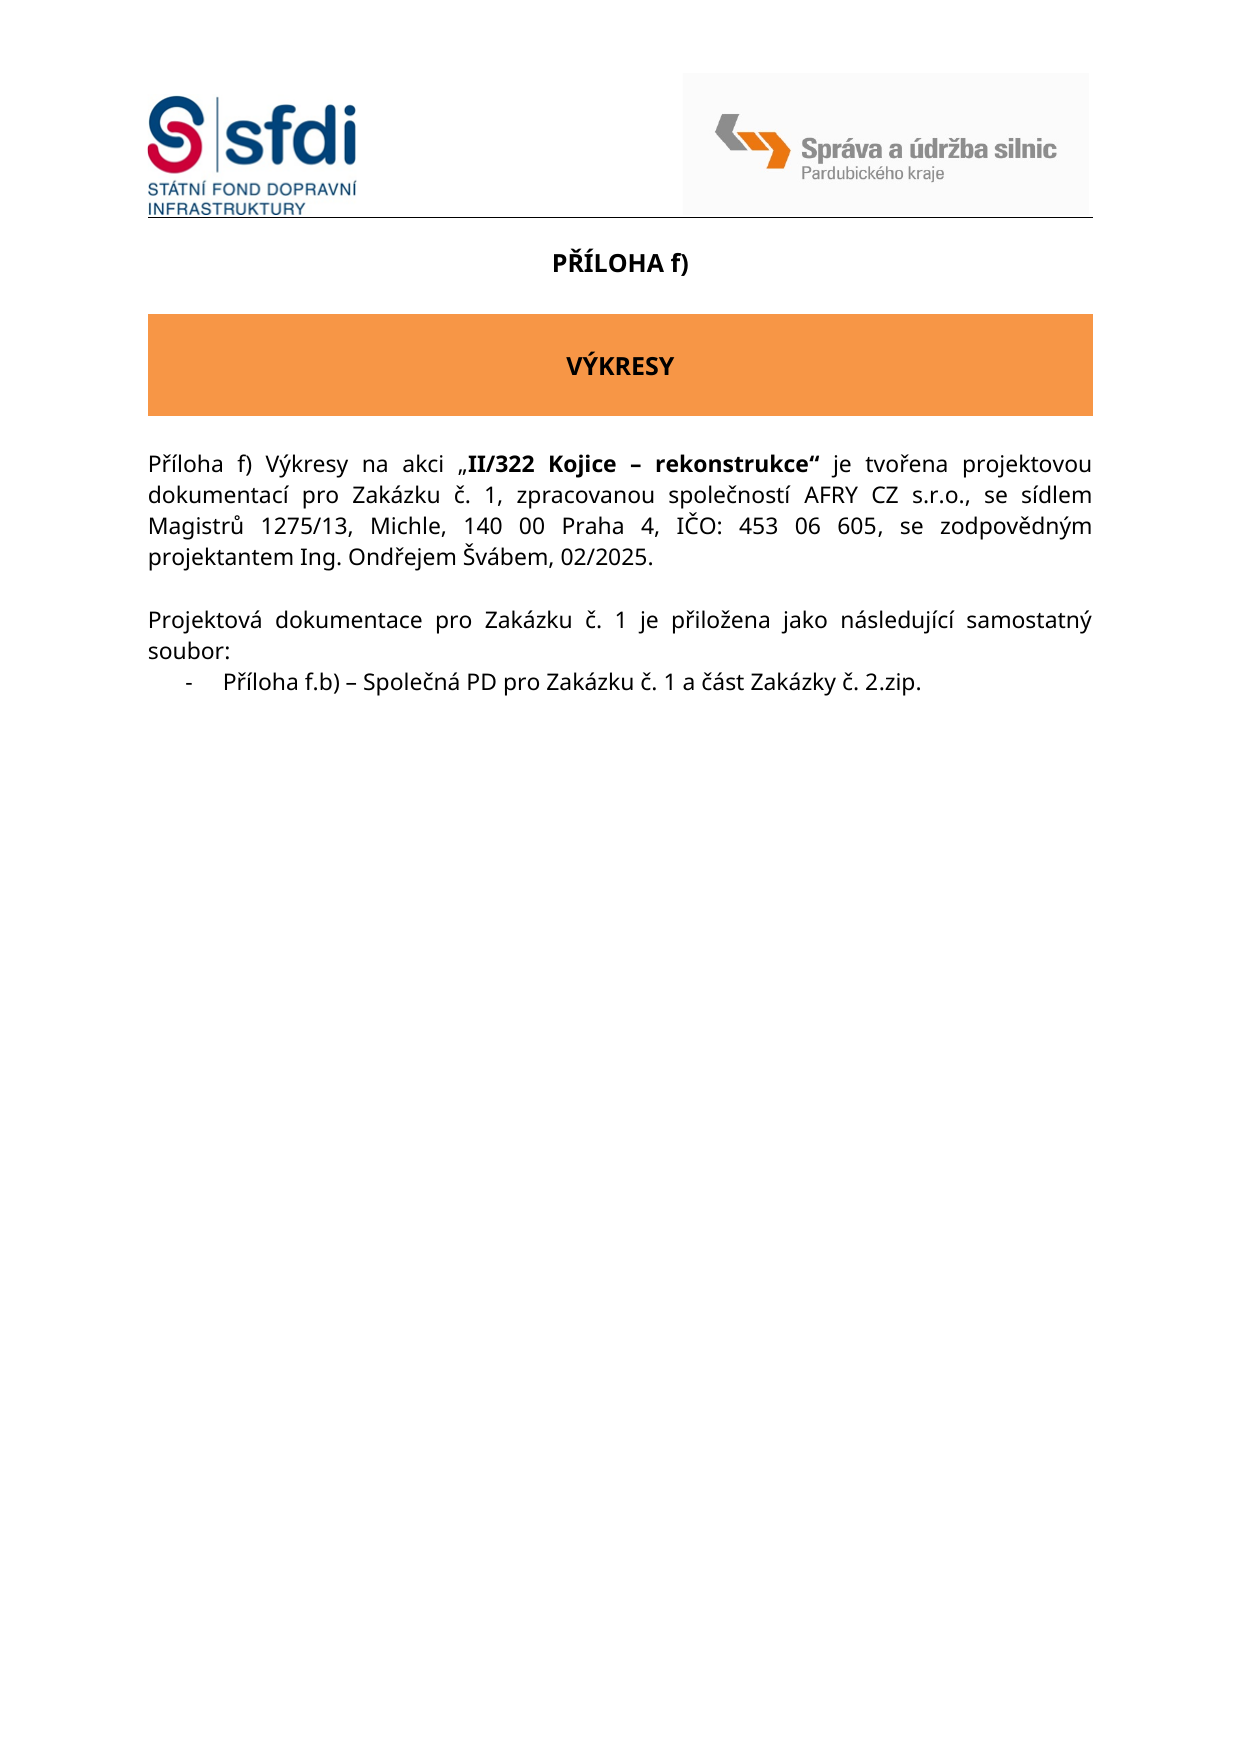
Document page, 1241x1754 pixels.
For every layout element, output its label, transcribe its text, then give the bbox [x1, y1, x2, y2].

text PŘÍLOHA f) [148, 246, 1093, 280]
list Příloha f.b) – Společná PD pro Zakázku č. 1 a část Zakázky č. 2.zip. [185, 666, 1093, 698]
picture [147, 94, 357, 215]
text Projektová dokumentace pro Zakázku č. 1 je přiložena jako následující samostatný soubor: [148, 604, 1093, 666]
text Příloha f) Výkresy na akci „II/322 Kojice – rekonstrukce“ je tvořena projektovou dokumentací pro Zakázku č. 1, zpracovanou společností AFRY CZ s.r.o., se sídlem Magistrů 1275/13, Michle, 140 00 Praha 4, IČO: 453 06 605, se zodpovědným projektantem Ing. Ondřejem Švábem, 02/2025. [148, 448, 1093, 573]
picture [682, 73, 1089, 215]
text Výkresy [148, 348, 1093, 382]
